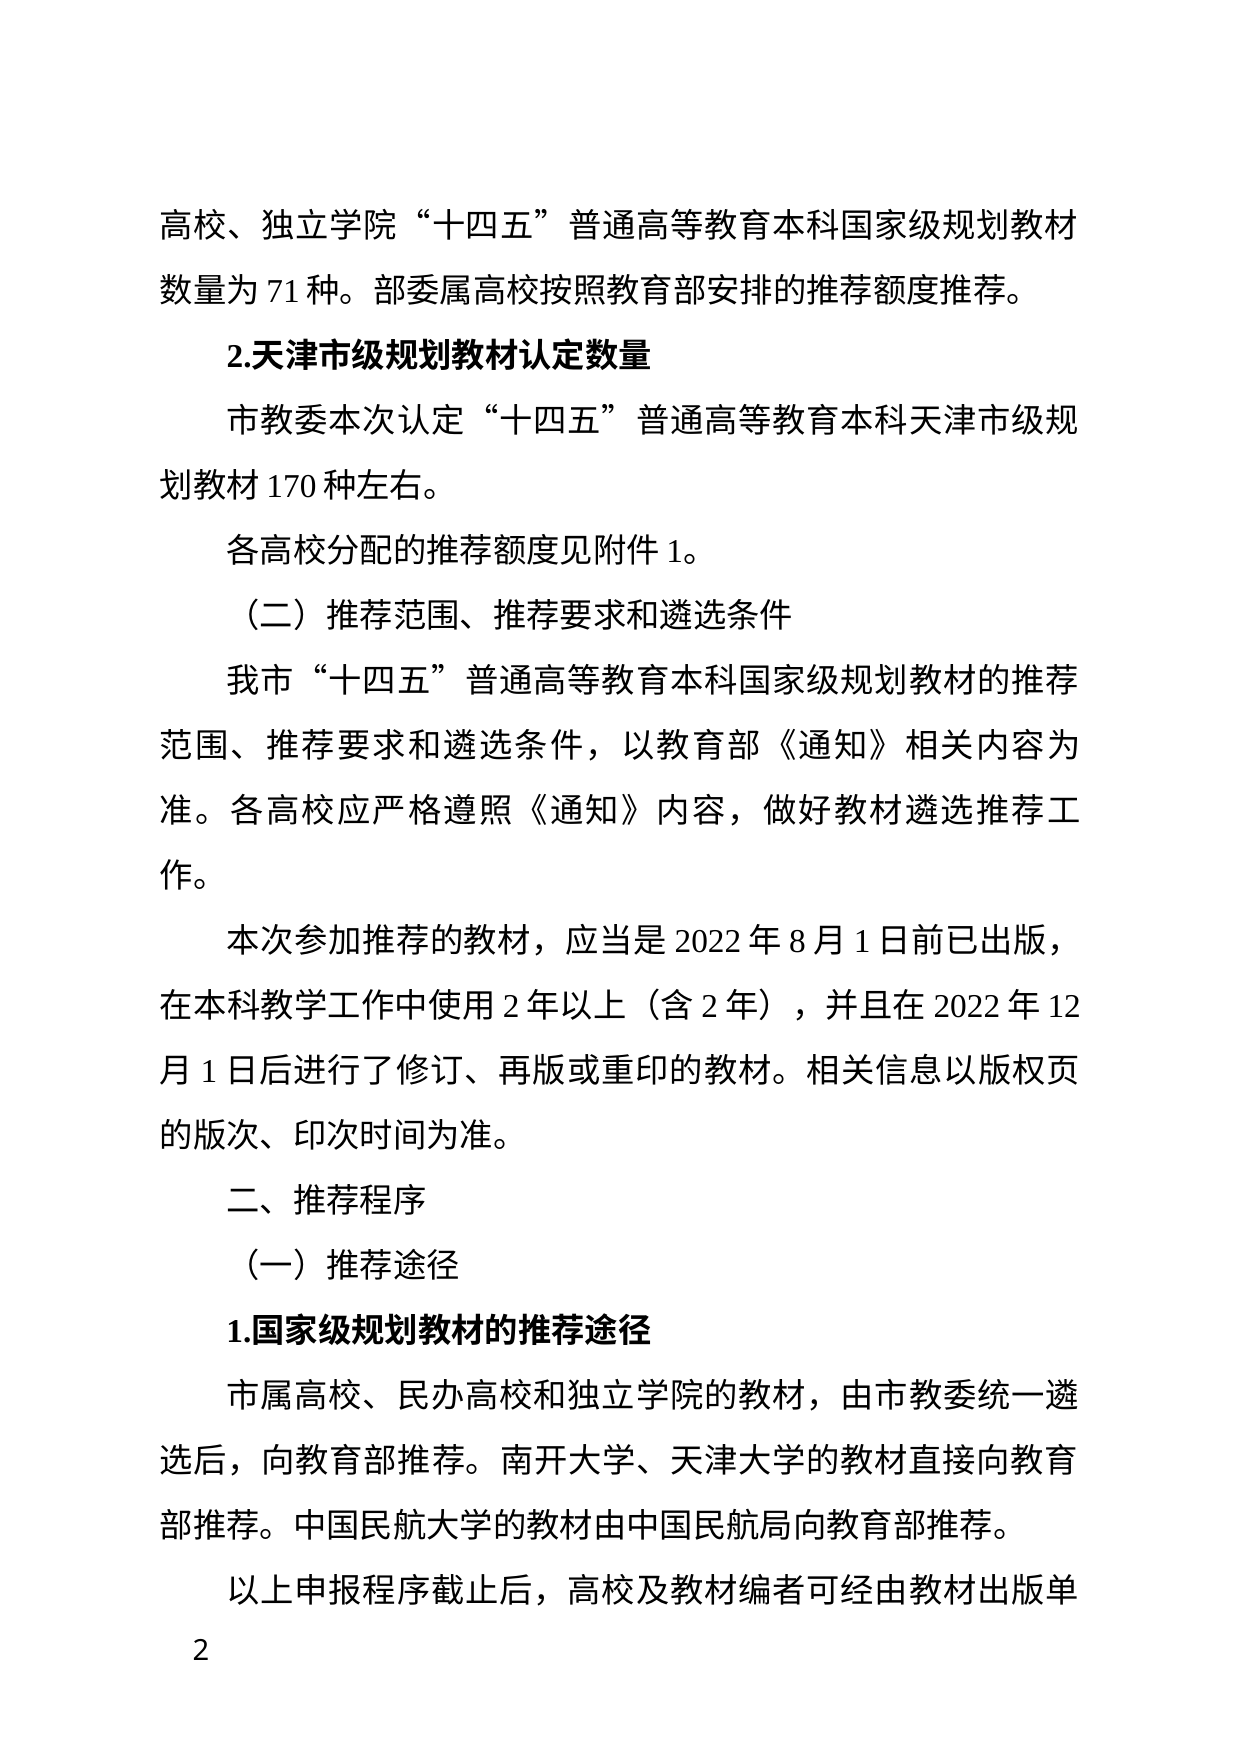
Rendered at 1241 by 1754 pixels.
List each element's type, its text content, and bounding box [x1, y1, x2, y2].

text （二）推荐范围、推荐要求和遴选条件 [159, 580, 1081, 645]
list 2.天津市级规划教材认定数量 [159, 320, 1081, 385]
text 市属高校、民办高校和独立学院的教材，由市教委统一遴选后，向教育部推荐。南开大学、天津大学的教材直接向教育部推荐。中国民航大学的教材由中国民航局向教育部推荐。 [159, 1360, 1081, 1555]
text 二、推荐程序 [159, 1165, 1081, 1230]
text 1.国家级规划教材的推荐途径 [159, 1295, 1081, 1360]
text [159, 1555, 1081, 1620]
list 市教委本次认定“十四五”普通高等教育本科天津市级规划教材170种左右。 [159, 385, 1081, 515]
text 本次参加推荐的教材，应当是2022年8月1日前已出版，在本科教学工作中使用2年以上（含2年），并且在2022年12月1日后进行了修订、再版或重印的教材。相关信息以版权页的版次、印次时间为准。 [159, 905, 1081, 1165]
list 各高校分配的推荐额度见附件1。 [159, 515, 1081, 580]
text （一）推荐途径 [159, 1230, 1081, 1295]
text 我市“十四五”普通高等教育本科国家级规划教材的推荐范围、推荐要求和遴选条件，以教育部《通知》相关内容为准。各高校应严格遵照《通知》内容，做好教材遴选推荐工作。 [159, 645, 1081, 905]
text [159, 190, 1081, 320]
